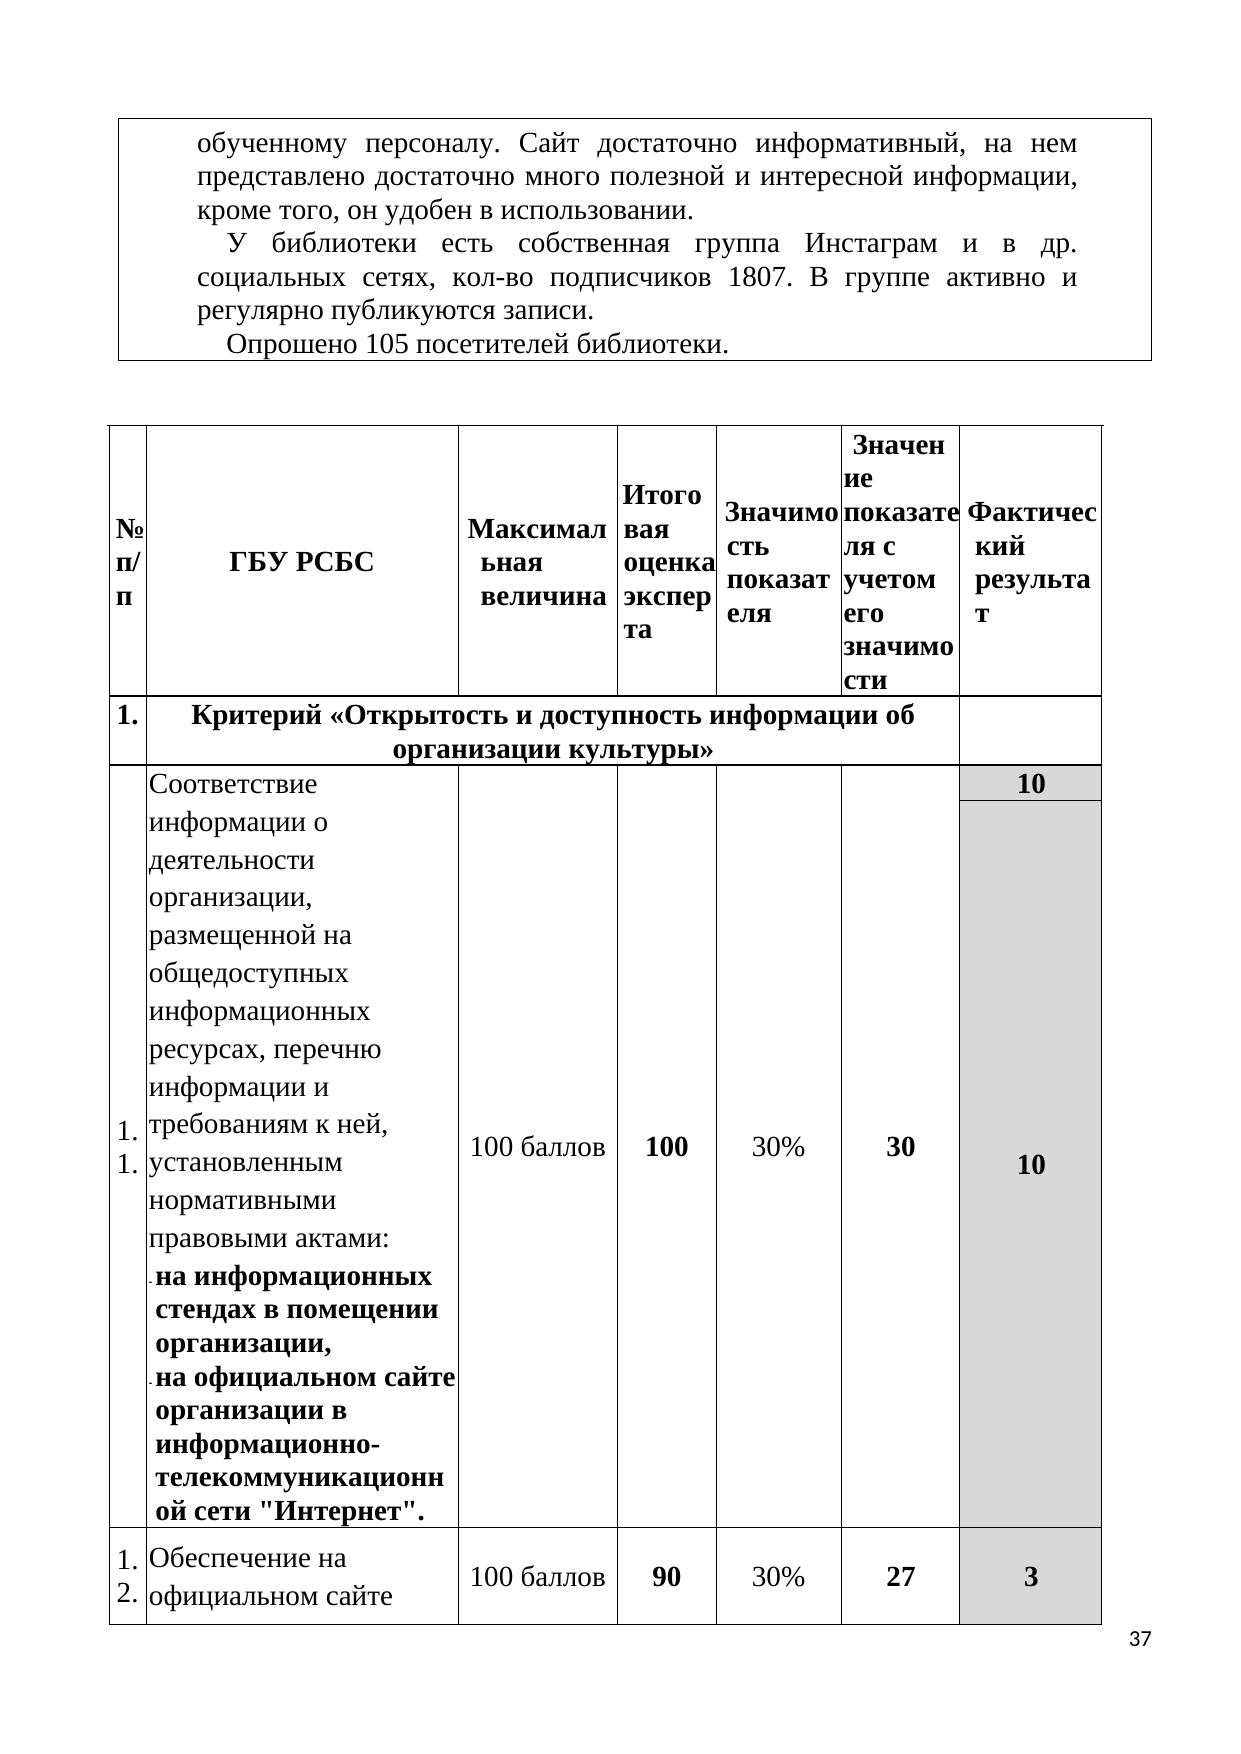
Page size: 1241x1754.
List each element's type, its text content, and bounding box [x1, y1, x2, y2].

table_header Итоговая оценка эксперта [618, 426, 716, 695]
table_cell 1.1. [110, 766, 146, 1527]
table_cell 10 [960, 766, 1101, 800]
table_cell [147, 1528, 458, 1624]
table_header Значимость показателя [717, 426, 841, 695]
table_cell 100 [618, 766, 716, 1527]
table_header Значение показателя с учетом его значимости [842, 426, 959, 695]
table_header № п/п [110, 426, 146, 695]
table_cell [960, 697, 1101, 764]
table_header Фактический результат [960, 426, 1101, 695]
table_cell 1. [110, 697, 146, 764]
table_cell 100 баллов [459, 1528, 617, 1624]
table_cell 30% [717, 766, 841, 1527]
table_header Максимальная величина [459, 426, 617, 695]
table_header ГБУ РСБС [147, 426, 458, 695]
table_cell 3 [960, 1528, 1101, 1624]
table_cell 30% [717, 1528, 841, 1624]
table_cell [119, 119, 1151, 359]
table_cell 30 [842, 766, 959, 1527]
table_cell Соответствие информации о деятельности организации, размещенной на общедоступных информационных ресурсах, перечню информации и требованиям к ней, установленным нормативными правовыми актами: на информационных стендах в помещении организации, на официальном сайте организации в информационно-телекоммуникационной сети "Интернет". [147, 766, 458, 1527]
table_cell 90 [618, 1528, 716, 1624]
table_cell 10 [960, 801, 1101, 1527]
table_cell 27 [842, 1528, 959, 1624]
table_cell 100 баллов [459, 766, 617, 1527]
table_cell Критерий «Открытость и доступность информации об организации культуры» [147, 697, 959, 764]
table_cell 1.2. [110, 1528, 146, 1624]
